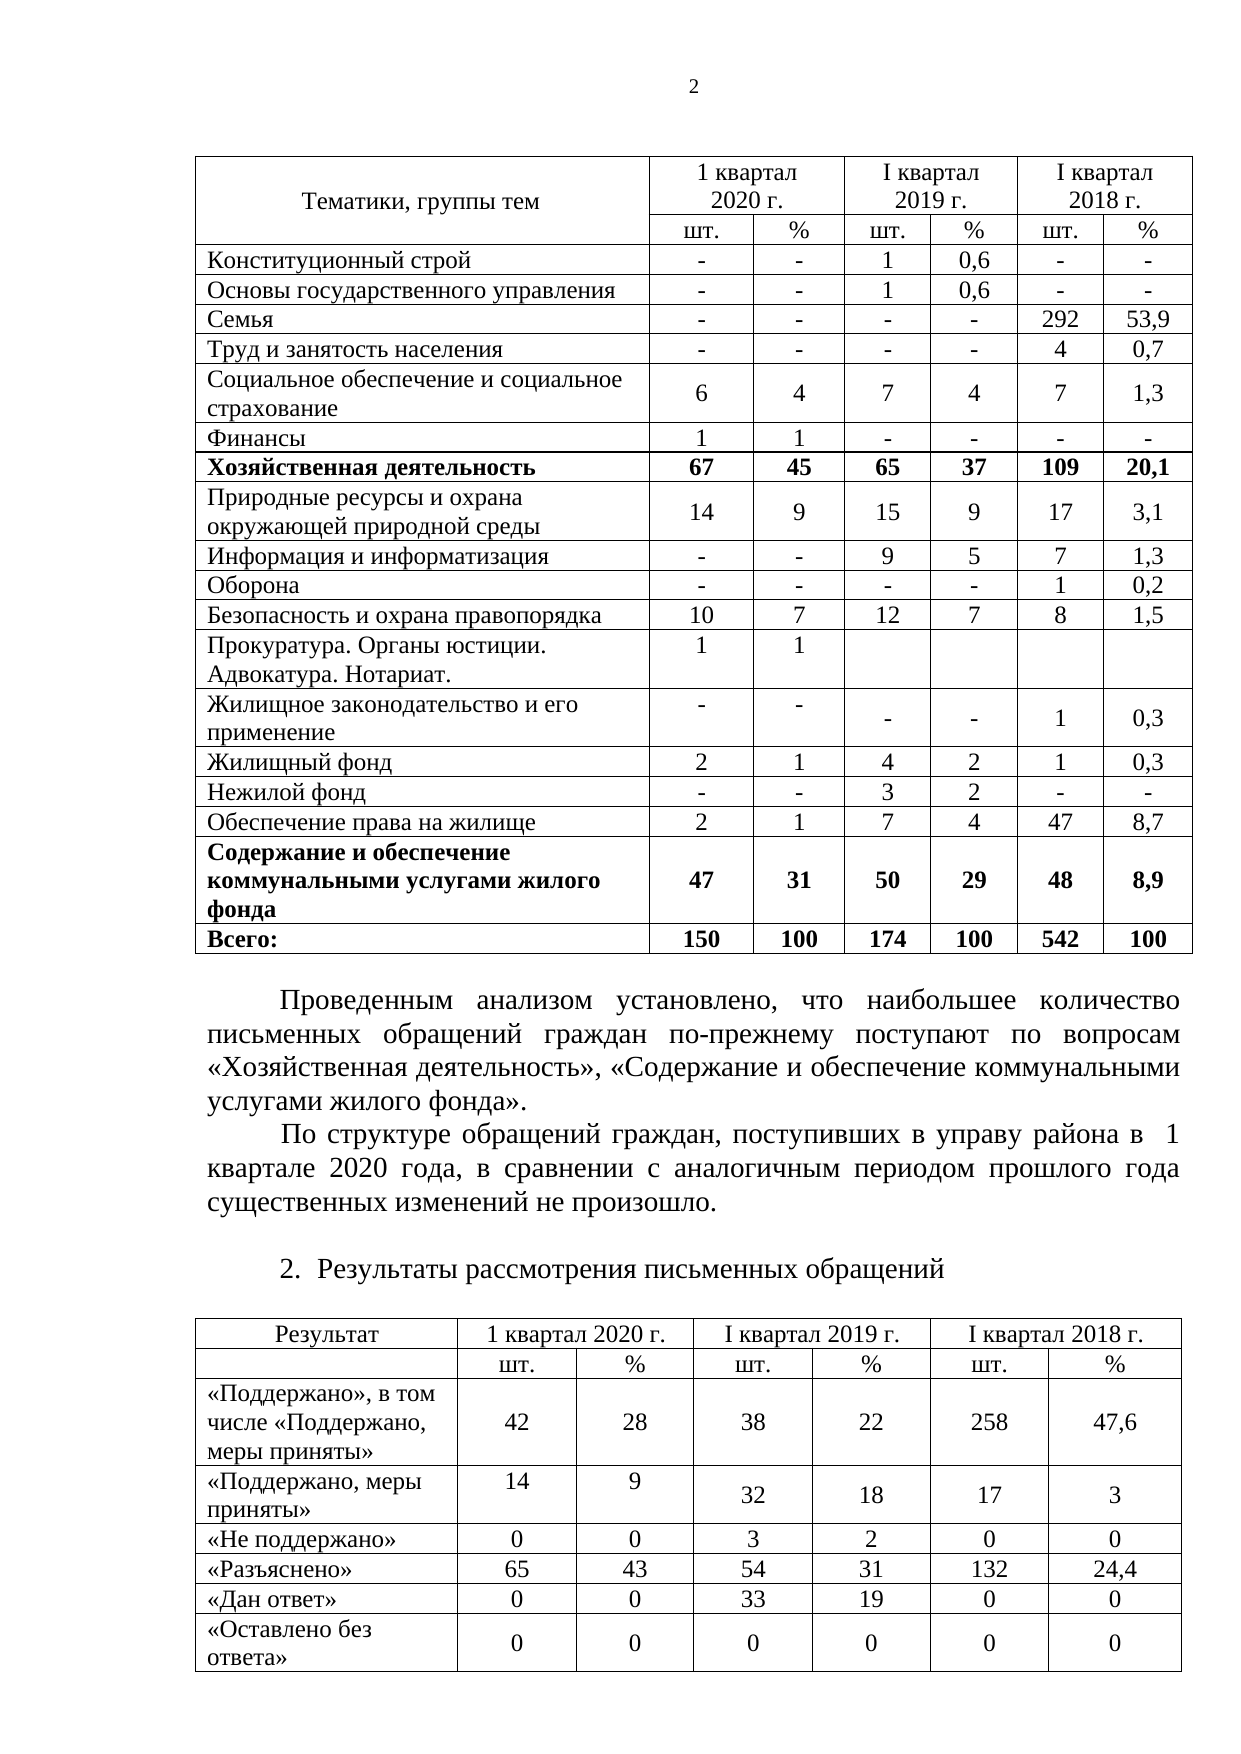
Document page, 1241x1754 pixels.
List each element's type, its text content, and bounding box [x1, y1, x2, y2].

list Результаты рассмотрения письменных обращений [279, 1251, 1181, 1284]
table_cell - [845, 334, 930, 363]
text По структуре обращений граждан, поступивших в управу района в 1 квартале 2020 года, в сравнении с аналогичным периодом прошлого года существенных изменений не произошло. [207, 1117, 1181, 1217]
table_cell - [1104, 245, 1192, 274]
table_cell 4 [931, 807, 1017, 836]
table_cell «Разъяснено» [196, 1554, 457, 1583]
table_cell 65 [458, 1554, 576, 1583]
text Проведенным анализом установлено, что наибольшее количество письменных обращений граждан по-прежнему поступают по вопросам «Хозяйственная деятельность», «Содержание и обеспечение коммунальными услугами жилого фонда». [207, 982, 1181, 1117]
table_cell 1 [650, 630, 753, 688]
table_cell 67 [650, 453, 753, 481]
table_cell 8,7 [1104, 807, 1192, 836]
table_cell 0 [694, 1614, 812, 1671]
table_cell - [931, 334, 1017, 363]
table_cell 17 [1018, 482, 1103, 540]
table_cell - [845, 689, 930, 746]
table_cell 15 [845, 482, 930, 540]
table_cell - [650, 334, 753, 363]
table_cell 4 [754, 364, 844, 422]
table_cell 0,3 [1104, 689, 1192, 746]
table_cell шт. [650, 215, 753, 244]
table_cell - [754, 777, 844, 806]
table_cell 65 [845, 453, 930, 481]
table_cell 1 [754, 747, 844, 776]
table_cell 0 [458, 1614, 576, 1671]
table_cell 9 [931, 482, 1017, 540]
table_cell 0 [931, 1524, 1048, 1553]
table_header Результат [196, 1319, 457, 1348]
table_cell - [754, 689, 844, 746]
table_cell 32 [694, 1466, 812, 1523]
table_cell - [754, 245, 844, 274]
table_cell Оборона [196, 571, 649, 599]
table_cell 1 [845, 275, 930, 303]
table_cell % [931, 215, 1017, 244]
table_cell Безопасность и охрана правопорядка [196, 600, 649, 629]
table_cell Конституционный строй [196, 245, 649, 274]
table_cell 0,7 [1104, 334, 1192, 363]
table_cell % [1104, 215, 1192, 244]
table_cell 174 [845, 924, 930, 953]
table_cell Нежилой фонд [196, 777, 649, 806]
table_cell 7 [931, 600, 1017, 629]
table_cell 19 [813, 1584, 930, 1613]
table_cell 29 [931, 837, 1017, 923]
table_cell 7 [1018, 541, 1103, 569]
table_cell Семья [196, 305, 649, 333]
table_cell 0 [1049, 1614, 1181, 1671]
table_cell 38 [694, 1379, 812, 1465]
table_cell 37 [931, 453, 1017, 481]
table_cell 47,6 [1049, 1379, 1181, 1465]
table_cell - [1018, 423, 1103, 451]
table_cell - [931, 689, 1017, 746]
table_cell 9 [754, 482, 844, 540]
table_cell Финансы [196, 423, 649, 451]
table_cell 0 [931, 1584, 1048, 1613]
table_cell 0 [577, 1584, 693, 1613]
table_cell 1 [754, 423, 844, 451]
table_cell 100 [1104, 924, 1192, 953]
table_cell 150 [650, 924, 753, 953]
table_cell 2 [650, 747, 753, 776]
table_cell 0 [1049, 1584, 1181, 1613]
table_cell - [845, 305, 930, 333]
table_cell 0 [458, 1524, 576, 1553]
table_cell «Оставлено без ответа» [196, 1614, 457, 1671]
table_cell 292 [1018, 305, 1103, 333]
table_cell - [1018, 777, 1103, 806]
table_cell 1,3 [1104, 541, 1192, 569]
table_cell - [650, 305, 753, 333]
table_cell - [754, 541, 844, 569]
table_cell - [1018, 245, 1103, 274]
table_cell 50 [845, 837, 930, 923]
table_cell 31 [754, 837, 844, 923]
table_cell 2 [813, 1524, 930, 1553]
table_cell 1 [1018, 747, 1103, 776]
table_cell 9 [577, 1466, 693, 1523]
table_cell [1018, 630, 1103, 688]
table_cell Природные ресурсы и охрана окружающей природной среды [196, 482, 649, 540]
table_cell шт. [1018, 215, 1103, 244]
table_header I квартал 2019 г. [845, 157, 1017, 214]
table_cell - [1104, 777, 1192, 806]
table_cell 12 [845, 600, 930, 629]
table_cell 8 [1018, 600, 1103, 629]
table_cell 1 [1018, 571, 1103, 599]
table_cell - [754, 334, 844, 363]
table_cell 542 [1018, 924, 1103, 953]
table_cell - [931, 305, 1017, 333]
table_cell 20,1 [1104, 453, 1192, 481]
table_cell 7 [754, 600, 844, 629]
table_cell Хозяйственная деятельность [196, 453, 649, 481]
table_cell 8,9 [1104, 837, 1192, 923]
table_cell 1 [650, 423, 753, 451]
table_cell «Дан ответ» [196, 1584, 457, 1613]
table_cell 14 [650, 482, 753, 540]
table_cell 3 [1049, 1466, 1181, 1523]
table_cell - [650, 245, 753, 274]
table_cell 3,1 [1104, 482, 1192, 540]
table_cell 2 [650, 807, 753, 836]
table_cell 109 [1018, 453, 1103, 481]
table_cell 4 [931, 364, 1017, 422]
table_cell 100 [931, 924, 1017, 953]
table_cell 7 [845, 807, 930, 836]
table_cell 1 [1018, 689, 1103, 746]
table_cell Основы государственного управления [196, 275, 649, 303]
table_header 1 квартал 2020 г. [458, 1319, 693, 1348]
table_cell 132 [931, 1554, 1048, 1583]
table_header 1 квартал 2020 г. [650, 157, 844, 214]
table_cell 0,6 [931, 245, 1017, 274]
table_cell «Поддержано», в том числе «Поддержано, меры приняты» [196, 1379, 457, 1465]
table_cell [1104, 630, 1192, 688]
table_cell 0 [1049, 1524, 1181, 1553]
table_header I квартал 2018 г. [1018, 157, 1192, 214]
table_cell 47 [1018, 807, 1103, 836]
table_cell 28 [577, 1379, 693, 1465]
table_cell 0 [577, 1614, 693, 1671]
table_cell 1 [754, 630, 844, 688]
table_cell [196, 1349, 457, 1377]
table_cell 45 [754, 453, 844, 481]
table_cell 100 [754, 924, 844, 953]
table_cell - [754, 305, 844, 333]
table_cell Обеспечение права на жилище [196, 807, 649, 836]
table_cell шт. [845, 215, 930, 244]
table_cell 54 [694, 1554, 812, 1583]
table_cell 22 [813, 1379, 930, 1465]
table_header I квартал 2019 г. [694, 1319, 930, 1348]
table_cell 47 [650, 837, 753, 923]
table_cell 0 [813, 1614, 930, 1671]
table_cell - [1104, 275, 1192, 303]
table_cell 5 [931, 541, 1017, 569]
table_cell 0,6 [931, 275, 1017, 303]
table_cell 0 [577, 1524, 693, 1553]
table_cell 48 [1018, 837, 1103, 923]
table_cell - [754, 275, 844, 303]
table_cell - [650, 689, 753, 746]
table_cell шт. [931, 1349, 1048, 1377]
table_cell 17 [931, 1466, 1048, 1523]
table_cell 18 [813, 1466, 930, 1523]
table_cell % [577, 1349, 693, 1377]
table_cell шт. [694, 1349, 812, 1377]
table_cell - [650, 541, 753, 569]
table_cell Прокуратура. Органы юстиции. Адвокатура. Нотариат. [196, 630, 649, 688]
table_cell 7 [1018, 364, 1103, 422]
table_cell 24,4 [1049, 1554, 1181, 1583]
table_cell - [931, 423, 1017, 451]
table_cell % [754, 215, 844, 244]
table_cell «Не поддержано» [196, 1524, 457, 1553]
table_cell 42 [458, 1379, 576, 1465]
table_cell 53,9 [1104, 305, 1192, 333]
table_cell 0 [458, 1584, 576, 1613]
table_cell Жилищное законодательство и его применение [196, 689, 649, 746]
table_cell 1,5 [1104, 600, 1192, 629]
table_cell 1 [754, 807, 844, 836]
table_cell 0,2 [1104, 571, 1192, 599]
table_cell [931, 630, 1017, 688]
table_cell - [754, 571, 844, 599]
table_cell 33 [694, 1584, 812, 1613]
table_cell % [813, 1349, 930, 1377]
table_cell Социальное обеспечение и социальное страхование [196, 364, 649, 422]
table_cell 7 [845, 364, 930, 422]
table_cell - [931, 571, 1017, 599]
table_cell - [650, 275, 753, 303]
table_cell % [1049, 1349, 1181, 1377]
table_cell - [845, 571, 930, 599]
table_cell Информация и информатизация [196, 541, 649, 569]
table_cell 4 [845, 747, 930, 776]
table_cell 31 [813, 1554, 930, 1583]
table_cell 0,3 [1104, 747, 1192, 776]
table_cell 1,3 [1104, 364, 1192, 422]
table_cell 10 [650, 600, 753, 629]
table_cell Содержание и обеспечение коммунальными услугами жилого фонда [196, 837, 649, 923]
table_cell 3 [845, 777, 930, 806]
table_cell шт. [458, 1349, 576, 1377]
table_cell Всего: [196, 924, 649, 953]
table_cell 9 [845, 541, 930, 569]
table_cell Труд и занятость населения [196, 334, 649, 363]
table_cell 43 [577, 1554, 693, 1583]
table_cell - [1018, 275, 1103, 303]
table_cell 6 [650, 364, 753, 422]
table_cell 0 [931, 1614, 1048, 1671]
table_cell - [1104, 423, 1192, 451]
table_cell «Поддержано, меры приняты» [196, 1466, 457, 1523]
table_cell - [845, 423, 930, 451]
table_cell 3 [694, 1524, 812, 1553]
table_cell 258 [931, 1379, 1048, 1465]
table_cell - [650, 571, 753, 599]
table_cell [845, 630, 930, 688]
table_cell 14 [458, 1466, 576, 1523]
table_cell 4 [1018, 334, 1103, 363]
table_cell - [650, 777, 753, 806]
table_cell Жилищный фонд [196, 747, 649, 776]
table_header Тематики, группы тем [196, 157, 649, 244]
table_cell 2 [931, 747, 1017, 776]
table_header I квартал 2018 г. [931, 1319, 1181, 1348]
table_cell 2 [931, 777, 1017, 806]
table_cell 1 [845, 245, 930, 274]
